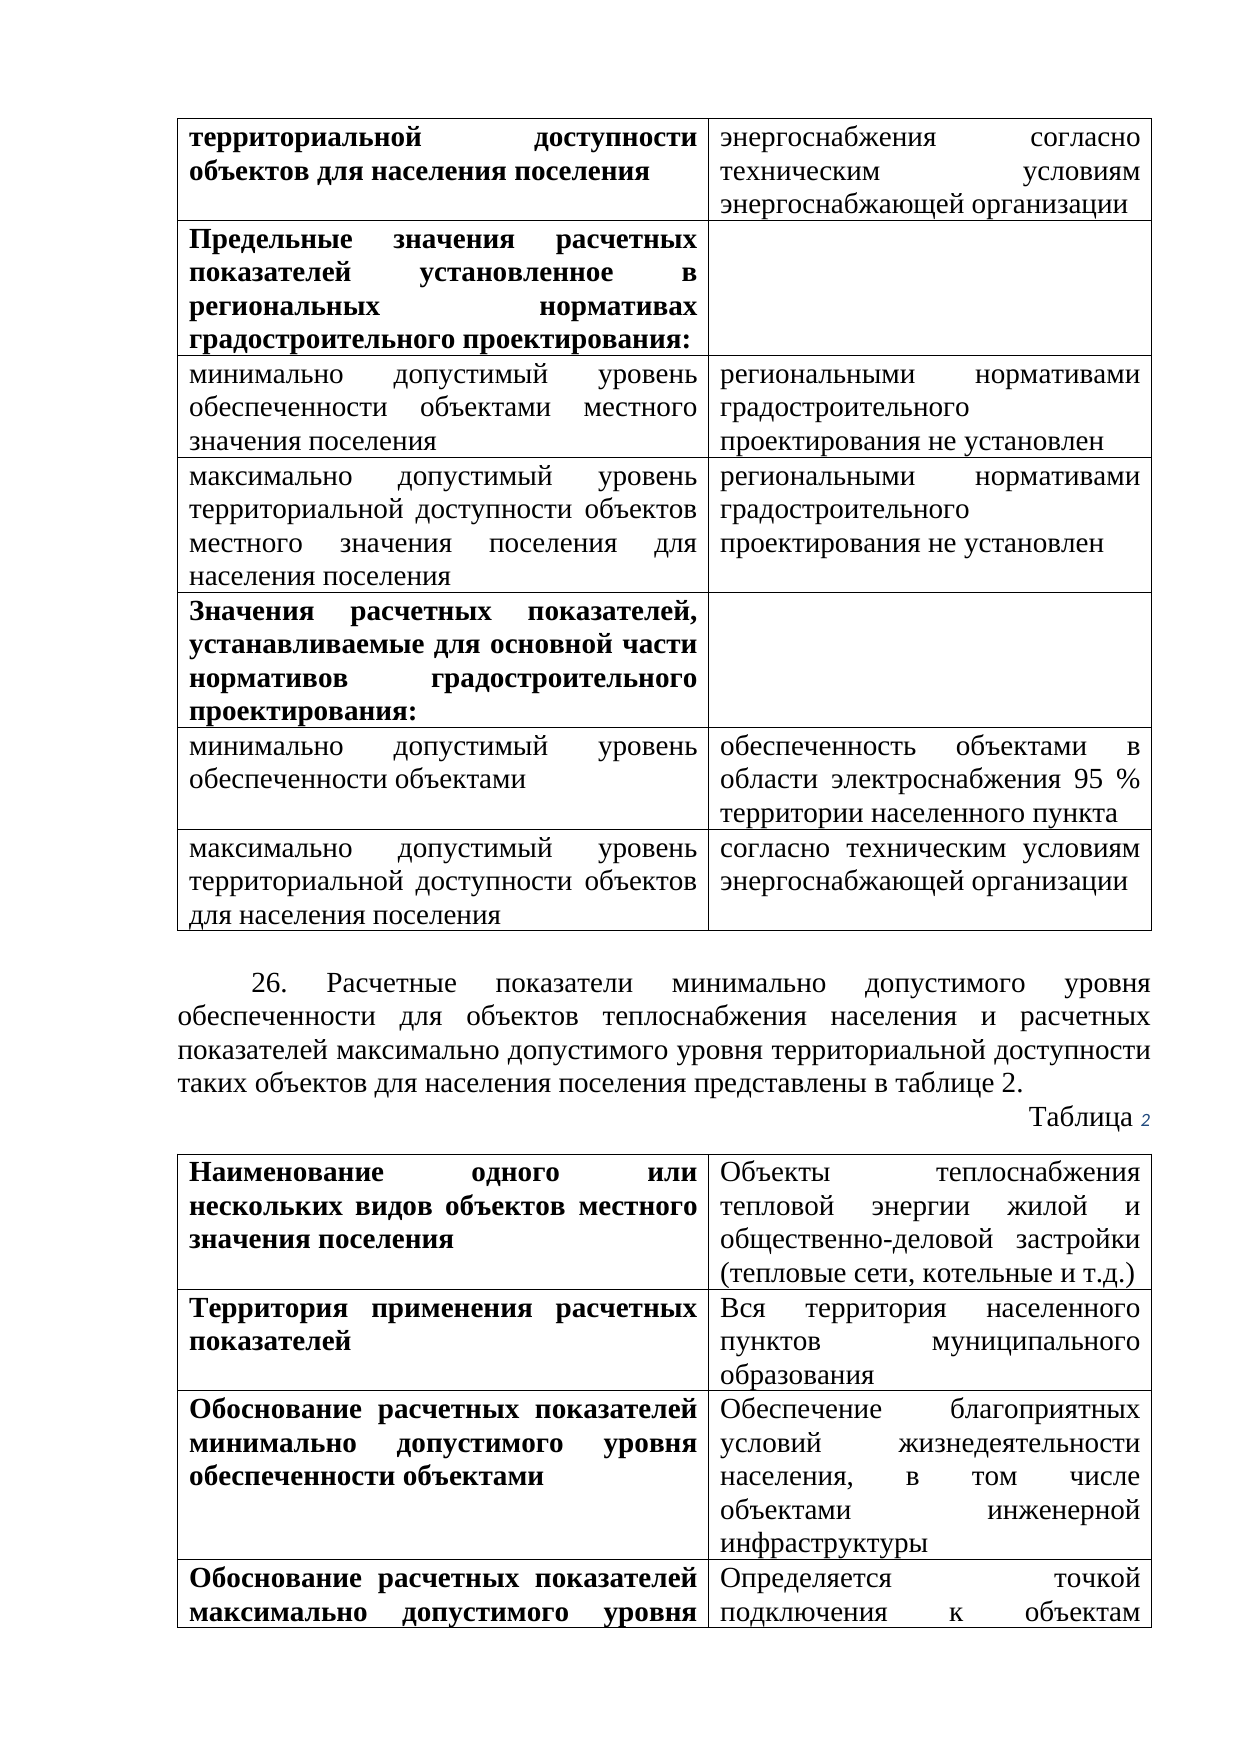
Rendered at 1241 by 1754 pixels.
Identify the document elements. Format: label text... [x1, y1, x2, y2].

table_cell минимально допустимый уровень обеспеченности объектами местного значения поселения [178, 356, 708, 457]
text Таблица 2 [177, 1099, 1152, 1133]
table_cell Обоснование расчетных показателей минимально допустимого уровня обеспеченности объектами [178, 1391, 708, 1559]
table_cell Обеспечение благоприятных условий жизнедеятельности населения, в том числе объектами инженерной инфраструктуры [709, 1391, 1151, 1559]
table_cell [709, 1560, 1151, 1627]
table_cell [709, 119, 1151, 220]
table_cell обеспеченность объектами в области электроснабжения 95 % территории населенного пункта [709, 728, 1151, 829]
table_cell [178, 119, 708, 220]
table_cell согласно техническим условиям энергоснабжающей организации [709, 830, 1151, 930]
table_cell [709, 221, 1151, 355]
table_header Объекты теплоснабжения тепловой энергии жилой и общественно-деловой застройки (тепловые сети, котельные и т.д.) [709, 1155, 1151, 1289]
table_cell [178, 1560, 708, 1627]
table_cell минимально допустимый уровень обеспеченности объектами [178, 728, 708, 829]
table_cell Значения расчетных показателей, устанавливаемые для основной части нормативов градостроительного проектирования: [178, 593, 708, 727]
table_cell Вся территория населенного пунктов муниципального образования [709, 1290, 1151, 1390]
table_cell [709, 593, 1151, 727]
table_cell региональными нормативами градостроительного проектирования не установлен [709, 458, 1151, 592]
table_cell региональными нормативами градостроительного проектирования не установлен [709, 356, 1151, 457]
table_cell максимально допустимый уровень территориальной доступности объектов для населения поселения [178, 830, 708, 930]
table_cell Предельные значения расчетных показателей установленное в региональных нормативах градостроительного проектирования: [178, 221, 708, 355]
table_header Наименование одного или нескольких видов объектов местного значения поселения [178, 1155, 708, 1289]
table_cell Территория применения расчетных показателей [178, 1290, 708, 1390]
text 26. Расчетные показатели минимально допустимого уровня обеспеченности для объектов теплоснабжения населения и расчетных показателей максимально допустимого уровня территориальной доступности таких объектов для населения поселения представлены в таблице 2. [177, 965, 1152, 1099]
table_cell максимально допустимый уровень территориальной доступности объектов местного значения поселения для населения поселения [178, 458, 708, 592]
